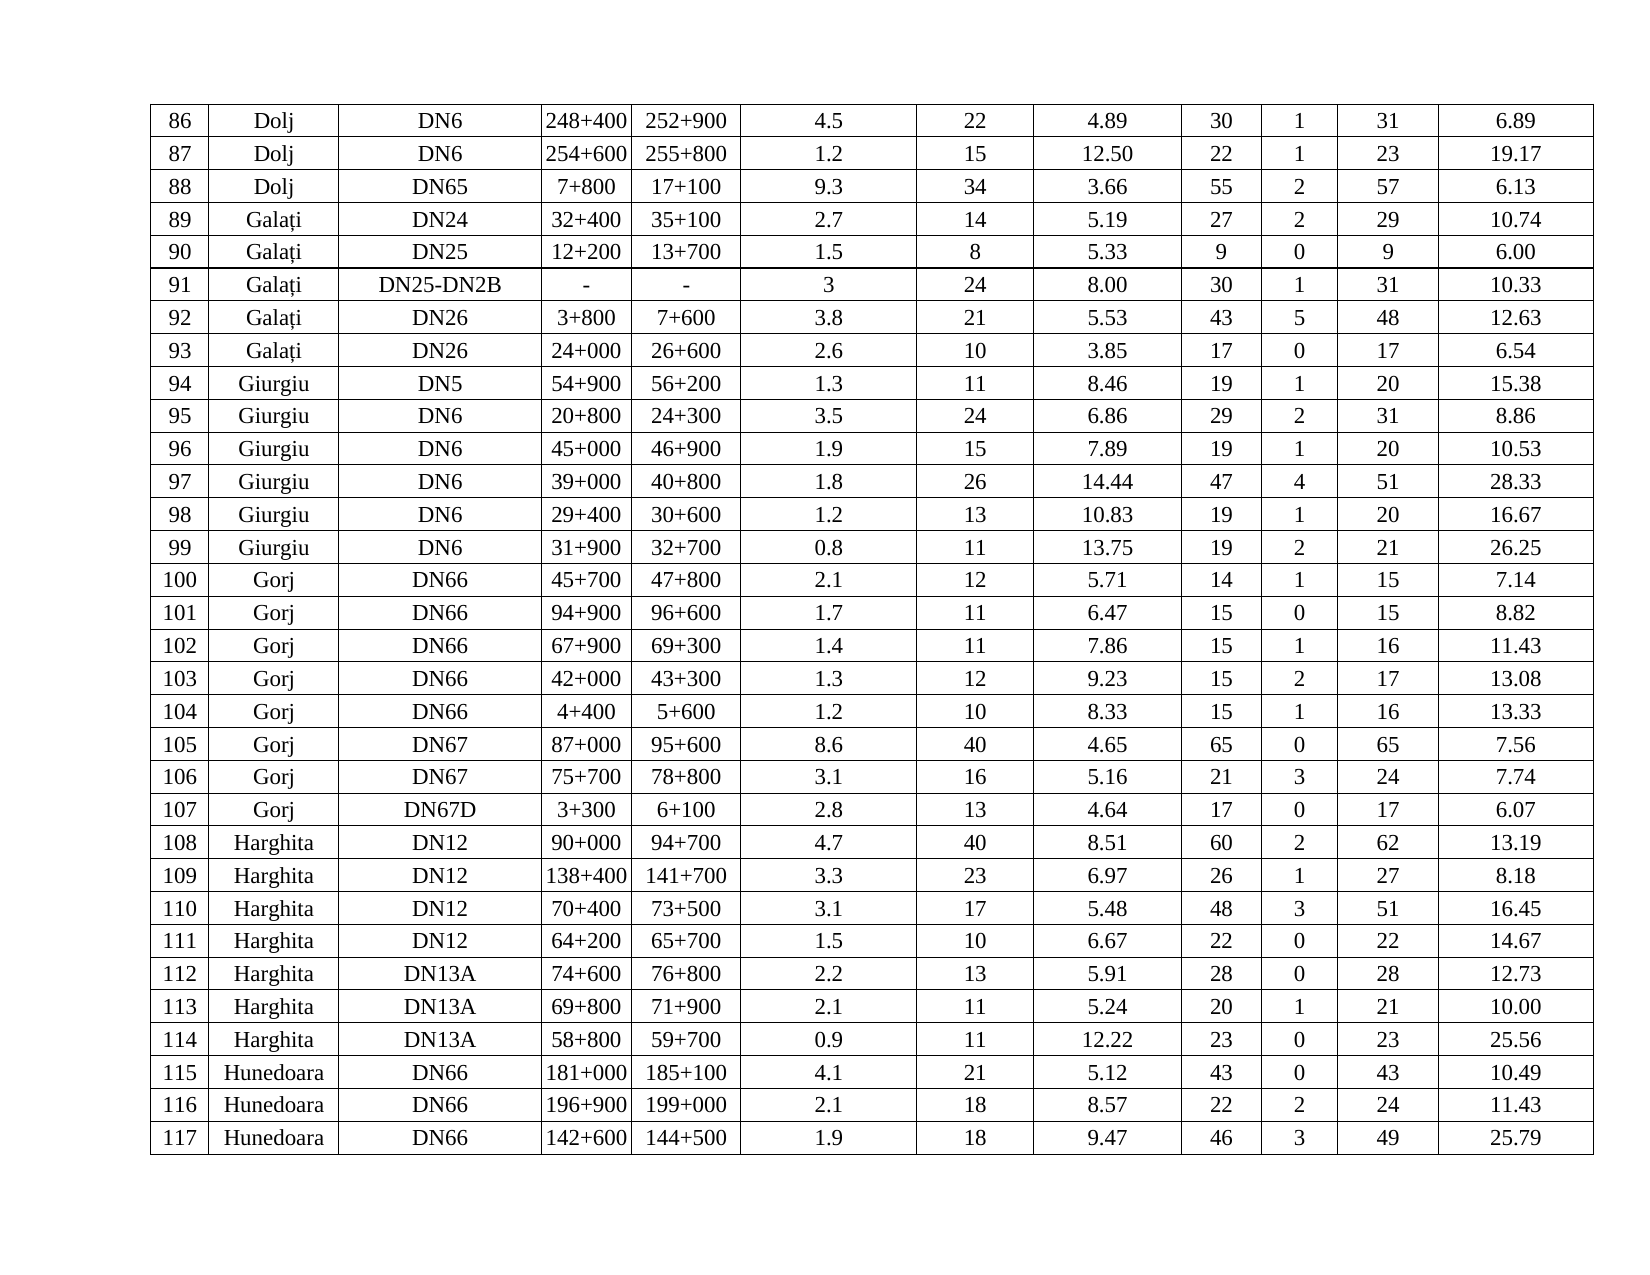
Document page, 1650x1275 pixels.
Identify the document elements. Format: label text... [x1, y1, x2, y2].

table_cell 22 [917, 105, 1033, 136]
table_cell 144+500 [632, 1122, 740, 1153]
table_cell 11 [917, 630, 1033, 661]
table_cell 26 [1182, 859, 1261, 891]
table_cell 5.91 [1034, 958, 1181, 989]
table_cell 1.3 [741, 367, 916, 399]
table_cell 69+300 [632, 630, 740, 661]
table_cell 40 [917, 728, 1033, 760]
table_cell 2 [1262, 170, 1337, 202]
table_cell DN66 [339, 564, 541, 596]
table_cell 3.1 [741, 761, 916, 792]
table_cell 55 [1182, 170, 1261, 202]
table_cell 6.97 [1034, 859, 1181, 891]
table_cell 1 [1262, 105, 1337, 136]
table_cell 17 [1182, 334, 1261, 366]
table_cell 28 [1338, 958, 1438, 989]
table_cell 5.24 [1034, 990, 1181, 1022]
table_cell 30 [1182, 105, 1261, 136]
table_cell - [542, 269, 631, 300]
table_cell 13 [917, 498, 1033, 530]
table_cell 20 [1338, 367, 1438, 399]
table_cell 3.85 [1034, 334, 1181, 366]
table_cell 24+000 [542, 334, 631, 366]
table_cell 8.00 [1034, 269, 1181, 300]
table_cell 92 [151, 301, 208, 333]
table_cell 40 [917, 826, 1033, 858]
table_cell 17 [1182, 794, 1261, 825]
table_cell Harghita [209, 958, 338, 989]
table_cell 5.19 [1034, 203, 1181, 235]
table_cell Dolj [209, 105, 338, 136]
table_cell 14 [1182, 564, 1261, 596]
table_cell 248+400 [542, 105, 631, 136]
table_cell DN6 [339, 531, 541, 563]
table_cell DN5 [339, 367, 541, 399]
table_cell Gorj [209, 564, 338, 596]
table_cell 1.7 [741, 597, 916, 628]
table_cell 2 [1262, 826, 1337, 858]
table_cell 70+400 [542, 892, 631, 924]
table_cell Harghita [209, 859, 338, 891]
table_cell 4 [1262, 465, 1337, 497]
table_cell 10.00 [1439, 990, 1593, 1022]
table_cell 43 [1338, 1056, 1438, 1088]
table_cell 10 [917, 925, 1033, 957]
table_cell 107 [151, 794, 208, 825]
table_cell 12 [917, 662, 1033, 694]
table_cell 99 [151, 531, 208, 563]
table_cell 22 [1338, 925, 1438, 957]
table_cell 94+900 [542, 597, 631, 628]
table_cell 87+000 [542, 728, 631, 760]
table_cell 43 [1182, 301, 1261, 333]
table_cell DN66 [339, 1056, 541, 1088]
table_cell 18 [917, 1089, 1033, 1121]
table_cell 29 [1182, 400, 1261, 432]
table_cell 1 [1262, 564, 1337, 596]
table_cell Galați [209, 301, 338, 333]
table_cell 28 [1182, 958, 1261, 989]
table_cell 4+400 [542, 695, 631, 727]
table_cell 254+600 [542, 137, 631, 169]
table_cell 56+200 [632, 367, 740, 399]
table_cell 19 [1182, 498, 1261, 530]
table_cell 138+400 [542, 859, 631, 891]
table_cell 54+900 [542, 367, 631, 399]
table_cell - [632, 269, 740, 300]
table_cell DN66 [339, 1089, 541, 1121]
table_cell 46+900 [632, 433, 740, 464]
table_cell 31+900 [542, 531, 631, 563]
table_cell 3.1 [741, 892, 916, 924]
table_cell 115 [151, 1056, 208, 1088]
table_cell 1.2 [741, 137, 916, 169]
table_cell DN13A [339, 1023, 541, 1055]
table_cell 255+800 [632, 137, 740, 169]
table_cell 1 [1262, 859, 1337, 891]
table_cell 7+600 [632, 301, 740, 333]
table_cell 199+000 [632, 1089, 740, 1121]
table_cell Hunedoara [209, 1122, 338, 1153]
table_cell 1.2 [741, 695, 916, 727]
table_cell 9.3 [741, 170, 916, 202]
table_cell 13.33 [1439, 695, 1593, 727]
table_cell 16.67 [1439, 498, 1593, 530]
table_cell 12.63 [1439, 301, 1593, 333]
table_cell 8.6 [741, 728, 916, 760]
table_cell 12.50 [1034, 137, 1181, 169]
table_cell 30+600 [632, 498, 740, 530]
table_cell 2 [1262, 400, 1337, 432]
table_cell 13 [917, 958, 1033, 989]
table_cell 10.53 [1439, 433, 1593, 464]
table_cell Harghita [209, 826, 338, 858]
table_cell 78+800 [632, 761, 740, 792]
table_cell DN12 [339, 826, 541, 858]
table_cell 12+200 [542, 236, 631, 267]
table_cell Gorj [209, 695, 338, 727]
table_cell 24 [917, 400, 1033, 432]
table_cell 19 [1182, 531, 1261, 563]
table_cell 113 [151, 990, 208, 1022]
table_cell DN6 [339, 137, 541, 169]
table_cell 51 [1338, 892, 1438, 924]
table_cell 4.64 [1034, 794, 1181, 825]
table_cell 10 [917, 695, 1033, 727]
table_cell DN26 [339, 301, 541, 333]
table_cell 15 [1182, 630, 1261, 661]
table_cell Hunedoara [209, 1056, 338, 1088]
table_cell DN66 [339, 630, 541, 661]
table_cell 2.8 [741, 794, 916, 825]
table_cell 0 [1262, 1023, 1337, 1055]
table_cell 3.3 [741, 859, 916, 891]
table_cell Giurgiu [209, 367, 338, 399]
table_cell Gorj [209, 630, 338, 661]
table_cell 2.2 [741, 958, 916, 989]
table_cell 1 [1262, 498, 1337, 530]
table_cell 5.33 [1034, 236, 1181, 267]
table_cell 26+600 [632, 334, 740, 366]
table_cell 8 [917, 236, 1033, 267]
table_cell 35+100 [632, 203, 740, 235]
table_cell 6.86 [1034, 400, 1181, 432]
table_cell 48 [1338, 301, 1438, 333]
table_cell 13.08 [1439, 662, 1593, 694]
table_cell DN25 [339, 236, 541, 267]
table_cell 0 [1262, 597, 1337, 628]
table_cell 19 [1182, 367, 1261, 399]
table_cell 65 [1182, 728, 1261, 760]
table_cell 16 [1338, 695, 1438, 727]
table_cell 10.33 [1439, 269, 1593, 300]
table_cell DN13A [339, 958, 541, 989]
table_cell 2.7 [741, 203, 916, 235]
table_cell 1.9 [741, 433, 916, 464]
table_cell 26.25 [1439, 531, 1593, 563]
table_cell 1.3 [741, 662, 916, 694]
table_cell 23 [1338, 1023, 1438, 1055]
table_cell 95+600 [632, 728, 740, 760]
table_cell 15 [1182, 695, 1261, 727]
table_cell 1 [1262, 630, 1337, 661]
table_cell 6.67 [1034, 925, 1181, 957]
table_cell 16.45 [1439, 892, 1593, 924]
table_cell 21 [1182, 761, 1261, 792]
table_cell 49 [1338, 1122, 1438, 1153]
table_cell 21 [1338, 990, 1438, 1022]
table_cell DN26 [339, 334, 541, 366]
table_cell 5 [1262, 301, 1337, 333]
table_cell 0.9 [741, 1023, 916, 1055]
table_cell 7.74 [1439, 761, 1593, 792]
table_cell 8.33 [1034, 695, 1181, 727]
table_cell 22 [1182, 925, 1261, 957]
table_cell 25.79 [1439, 1122, 1593, 1153]
table_cell 23 [1182, 1023, 1261, 1055]
table_cell 73+500 [632, 892, 740, 924]
table_cell 21 [917, 301, 1033, 333]
table_cell 9 [1182, 236, 1261, 267]
table_cell 57 [1338, 170, 1438, 202]
table_cell Giurgiu [209, 400, 338, 432]
table_cell 93 [151, 334, 208, 366]
table_cell 27 [1182, 203, 1261, 235]
table_cell DN67D [339, 794, 541, 825]
table_cell 4.5 [741, 105, 916, 136]
table_cell 7+800 [542, 170, 631, 202]
table_cell 67+900 [542, 630, 631, 661]
table_cell 19.17 [1439, 137, 1593, 169]
table_cell 23 [1338, 137, 1438, 169]
table_cell 32+400 [542, 203, 631, 235]
table_cell Harghita [209, 925, 338, 957]
table_cell 252+900 [632, 105, 740, 136]
table_cell 2 [1262, 531, 1337, 563]
table_cell 42+000 [542, 662, 631, 694]
table_cell 15 [1182, 597, 1261, 628]
table_cell 1.2 [741, 498, 916, 530]
table_cell 0 [1262, 1056, 1337, 1088]
table_cell 103 [151, 662, 208, 694]
table_cell 16 [1338, 630, 1438, 661]
table_cell 7.56 [1439, 728, 1593, 760]
table_cell DN6 [339, 498, 541, 530]
table_cell 100 [151, 564, 208, 596]
table_cell 1.5 [741, 925, 916, 957]
table_cell 15 [917, 433, 1033, 464]
table_cell 13+700 [632, 236, 740, 267]
table_cell 141+700 [632, 859, 740, 891]
table_cell 3 [741, 269, 916, 300]
table_cell 46 [1182, 1122, 1261, 1153]
table_cell 14.44 [1034, 465, 1181, 497]
table_cell 32+700 [632, 531, 740, 563]
table_cell DN66 [339, 662, 541, 694]
table_cell 1 [1262, 137, 1337, 169]
table_cell 75+700 [542, 761, 631, 792]
table_cell 5.12 [1034, 1056, 1181, 1088]
table_cell 108 [151, 826, 208, 858]
table_cell 15 [917, 137, 1033, 169]
table_cell 18 [917, 1122, 1033, 1153]
table_cell 142+600 [542, 1122, 631, 1153]
table_cell 5.48 [1034, 892, 1181, 924]
table_cell 88 [151, 170, 208, 202]
table_cell 106 [151, 761, 208, 792]
table_cell 8.57 [1034, 1089, 1181, 1121]
table_cell 11 [917, 531, 1033, 563]
table_cell 114 [151, 1023, 208, 1055]
table_cell 5.71 [1034, 564, 1181, 596]
table_cell 26 [917, 465, 1033, 497]
table_cell Giurgiu [209, 531, 338, 563]
table_cell 1.8 [741, 465, 916, 497]
table_cell 22 [1182, 137, 1261, 169]
table_cell 20 [1182, 990, 1261, 1022]
table_cell 76+800 [632, 958, 740, 989]
table_cell Galați [209, 203, 338, 235]
table_cell 2.6 [741, 334, 916, 366]
table_cell 12.73 [1439, 958, 1593, 989]
table_cell 12 [917, 564, 1033, 596]
table_cell 3 [1262, 892, 1337, 924]
table_cell 11.43 [1439, 630, 1593, 661]
table_cell 11 [917, 597, 1033, 628]
table_cell 27 [1338, 859, 1438, 891]
table_cell 30 [1182, 269, 1261, 300]
table_cell DN6 [339, 105, 541, 136]
table_cell 89 [151, 203, 208, 235]
table_cell DN6 [339, 400, 541, 432]
table_cell Galați [209, 269, 338, 300]
table_cell 8.46 [1034, 367, 1181, 399]
table_cell DN12 [339, 925, 541, 957]
table_cell Dolj [209, 137, 338, 169]
table_cell 47+800 [632, 564, 740, 596]
table_cell Harghita [209, 892, 338, 924]
table_cell Giurgiu [209, 498, 338, 530]
table_cell 98 [151, 498, 208, 530]
table_cell 1.5 [741, 236, 916, 267]
table_cell 102 [151, 630, 208, 661]
table_cell 65 [1338, 728, 1438, 760]
table_cell 22 [1182, 1089, 1261, 1121]
table_cell 95 [151, 400, 208, 432]
table_cell DN66 [339, 1122, 541, 1153]
table_cell 5.53 [1034, 301, 1181, 333]
table_cell 16 [917, 761, 1033, 792]
table_cell 8.51 [1034, 826, 1181, 858]
table_cell 0.8 [741, 531, 916, 563]
table_cell Hunedoara [209, 1089, 338, 1121]
table_cell 24 [1338, 1089, 1438, 1121]
table_cell 90+000 [542, 826, 631, 858]
table_cell DN12 [339, 892, 541, 924]
table_cell 0 [1262, 958, 1337, 989]
table_cell 71+900 [632, 990, 740, 1022]
table_cell 8.82 [1439, 597, 1593, 628]
table_cell 3 [1262, 761, 1337, 792]
table_cell 17 [1338, 334, 1438, 366]
table_cell 45+700 [542, 564, 631, 596]
table_cell 59+700 [632, 1023, 740, 1055]
table_cell 196+900 [542, 1089, 631, 1121]
table_cell 11.43 [1439, 1089, 1593, 1121]
table_cell 1 [1262, 433, 1337, 464]
table_cell 51 [1338, 465, 1438, 497]
table_cell 20+800 [542, 400, 631, 432]
table_cell 1.4 [741, 630, 916, 661]
table_cell 3 [1262, 1122, 1337, 1153]
table_cell 23 [917, 859, 1033, 891]
table_cell DN6 [339, 465, 541, 497]
table_cell 6.47 [1034, 597, 1181, 628]
table_cell 97 [151, 465, 208, 497]
table_cell 43 [1182, 1056, 1261, 1088]
table_cell 14 [917, 203, 1033, 235]
table_cell Dolj [209, 170, 338, 202]
table_cell Harghita [209, 990, 338, 1022]
table_cell 6.07 [1439, 794, 1593, 825]
table_cell 11 [917, 990, 1033, 1022]
table_cell 8.18 [1439, 859, 1593, 891]
table_cell 3.5 [741, 400, 916, 432]
table_cell 0 [1262, 794, 1337, 825]
table_cell 104 [151, 695, 208, 727]
table_cell 24+300 [632, 400, 740, 432]
table_cell 6.13 [1439, 170, 1593, 202]
table_cell 1 [1262, 695, 1337, 727]
table_cell 3.66 [1034, 170, 1181, 202]
table_cell 10.49 [1439, 1056, 1593, 1088]
table_cell 15.38 [1439, 367, 1593, 399]
table_cell 94 [151, 367, 208, 399]
table_cell DN65 [339, 170, 541, 202]
table_cell 6.89 [1439, 105, 1593, 136]
table_cell 24 [917, 269, 1033, 300]
table_cell 15 [1338, 564, 1438, 596]
table_cell 8.86 [1439, 400, 1593, 432]
table_cell 13 [917, 794, 1033, 825]
table_cell 6+100 [632, 794, 740, 825]
table_cell 19 [1182, 433, 1261, 464]
table_cell DN12 [339, 859, 541, 891]
table_cell 117 [151, 1122, 208, 1153]
table_cell 62 [1338, 826, 1438, 858]
table_cell 6.00 [1439, 236, 1593, 267]
table_cell 4.65 [1034, 728, 1181, 760]
table_cell 91 [151, 269, 208, 300]
table_cell 47 [1182, 465, 1261, 497]
table_cell 2 [1262, 662, 1337, 694]
table_cell 6.54 [1439, 334, 1593, 366]
table_cell 0 [1262, 925, 1337, 957]
table_cell 45+000 [542, 433, 631, 464]
table_cell 5.16 [1034, 761, 1181, 792]
table_cell DN67 [339, 728, 541, 760]
table_cell 13.75 [1034, 531, 1181, 563]
table_cell 10 [917, 334, 1033, 366]
table_cell 9.23 [1034, 662, 1181, 694]
table_cell 2 [1262, 1089, 1337, 1121]
table_cell 58+800 [542, 1023, 631, 1055]
table_cell 9.47 [1034, 1122, 1181, 1153]
table_cell 2.1 [741, 990, 916, 1022]
table_cell 3+800 [542, 301, 631, 333]
table_cell 21 [917, 1056, 1033, 1088]
table_cell 105 [151, 728, 208, 760]
table_cell 111 [151, 925, 208, 957]
table_cell 7.89 [1034, 433, 1181, 464]
table_cell 31 [1338, 400, 1438, 432]
table_cell 0 [1262, 728, 1337, 760]
table_cell 112 [151, 958, 208, 989]
table_cell 31 [1338, 105, 1438, 136]
table_cell Gorj [209, 597, 338, 628]
table_cell 110 [151, 892, 208, 924]
table_cell 20 [1338, 433, 1438, 464]
table_cell 11 [917, 367, 1033, 399]
table_cell 5+600 [632, 695, 740, 727]
table_cell 11 [917, 1023, 1033, 1055]
table_cell 4.89 [1034, 105, 1181, 136]
table_cell 2 [1262, 203, 1337, 235]
table_cell 116 [151, 1089, 208, 1121]
table_cell 1.9 [741, 1122, 916, 1153]
table_cell 13.19 [1439, 826, 1593, 858]
table_cell DN66 [339, 597, 541, 628]
table_cell 17 [1338, 794, 1438, 825]
table_cell Gorj [209, 794, 338, 825]
table_cell 7.14 [1439, 564, 1593, 596]
table_cell Giurgiu [209, 433, 338, 464]
table_cell 39+000 [542, 465, 631, 497]
table_cell 0 [1262, 334, 1337, 366]
table_cell 15 [1182, 662, 1261, 694]
table_cell DN6 [339, 433, 541, 464]
table_cell 43+300 [632, 662, 740, 694]
table_cell 17 [917, 892, 1033, 924]
table_cell Harghita [209, 1023, 338, 1055]
table_cell 185+100 [632, 1056, 740, 1088]
table_cell 87 [151, 137, 208, 169]
table_cell 24 [1338, 761, 1438, 792]
table_cell 9 [1338, 236, 1438, 267]
table_cell 94+700 [632, 826, 740, 858]
table_cell 1 [1262, 269, 1337, 300]
table_cell 17+100 [632, 170, 740, 202]
table_cell 25.56 [1439, 1023, 1593, 1055]
table_cell 86 [151, 105, 208, 136]
table_cell DN67 [339, 761, 541, 792]
table_cell 7.86 [1034, 630, 1181, 661]
table_cell 109 [151, 859, 208, 891]
table_cell 4.1 [741, 1056, 916, 1088]
table_cell 96 [151, 433, 208, 464]
table_cell 60 [1182, 826, 1261, 858]
table_cell 69+800 [542, 990, 631, 1022]
table_cell 12.22 [1034, 1023, 1181, 1055]
table_cell 96+600 [632, 597, 740, 628]
table_cell 14.67 [1439, 925, 1593, 957]
table_cell 2.1 [741, 564, 916, 596]
table_cell 181+000 [542, 1056, 631, 1088]
table_cell 0 [1262, 236, 1337, 267]
table_cell 101 [151, 597, 208, 628]
table_cell 31 [1338, 269, 1438, 300]
table_cell 29+400 [542, 498, 631, 530]
table_cell Gorj [209, 761, 338, 792]
table_cell 90 [151, 236, 208, 267]
table_cell 3.8 [741, 301, 916, 333]
table_cell Giurgiu [209, 465, 338, 497]
table_cell 29 [1338, 203, 1438, 235]
table_cell 48 [1182, 892, 1261, 924]
table_cell 3+300 [542, 794, 631, 825]
table_cell Gorj [209, 728, 338, 760]
table_cell DN25-DN2B [339, 269, 541, 300]
table_cell Gorj [209, 662, 338, 694]
table_cell 28.33 [1439, 465, 1593, 497]
table_cell 1 [1262, 367, 1337, 399]
table_cell 1 [1262, 990, 1337, 1022]
table_cell 64+200 [542, 925, 631, 957]
table_cell 4.7 [741, 826, 916, 858]
table_cell 65+700 [632, 925, 740, 957]
table_cell 2.1 [741, 1089, 916, 1121]
table_cell 15 [1338, 597, 1438, 628]
table_cell 34 [917, 170, 1033, 202]
table_cell 74+600 [542, 958, 631, 989]
table_cell 20 [1338, 498, 1438, 530]
table_cell DN66 [339, 695, 541, 727]
table_cell 40+800 [632, 465, 740, 497]
table_cell 17 [1338, 662, 1438, 694]
table_cell 10.74 [1439, 203, 1593, 235]
table_cell Galați [209, 236, 338, 267]
table_cell Galați [209, 334, 338, 366]
table_cell 21 [1338, 531, 1438, 563]
table_cell DN13A [339, 990, 541, 1022]
table_cell DN24 [339, 203, 541, 235]
table_cell 10.83 [1034, 498, 1181, 530]
